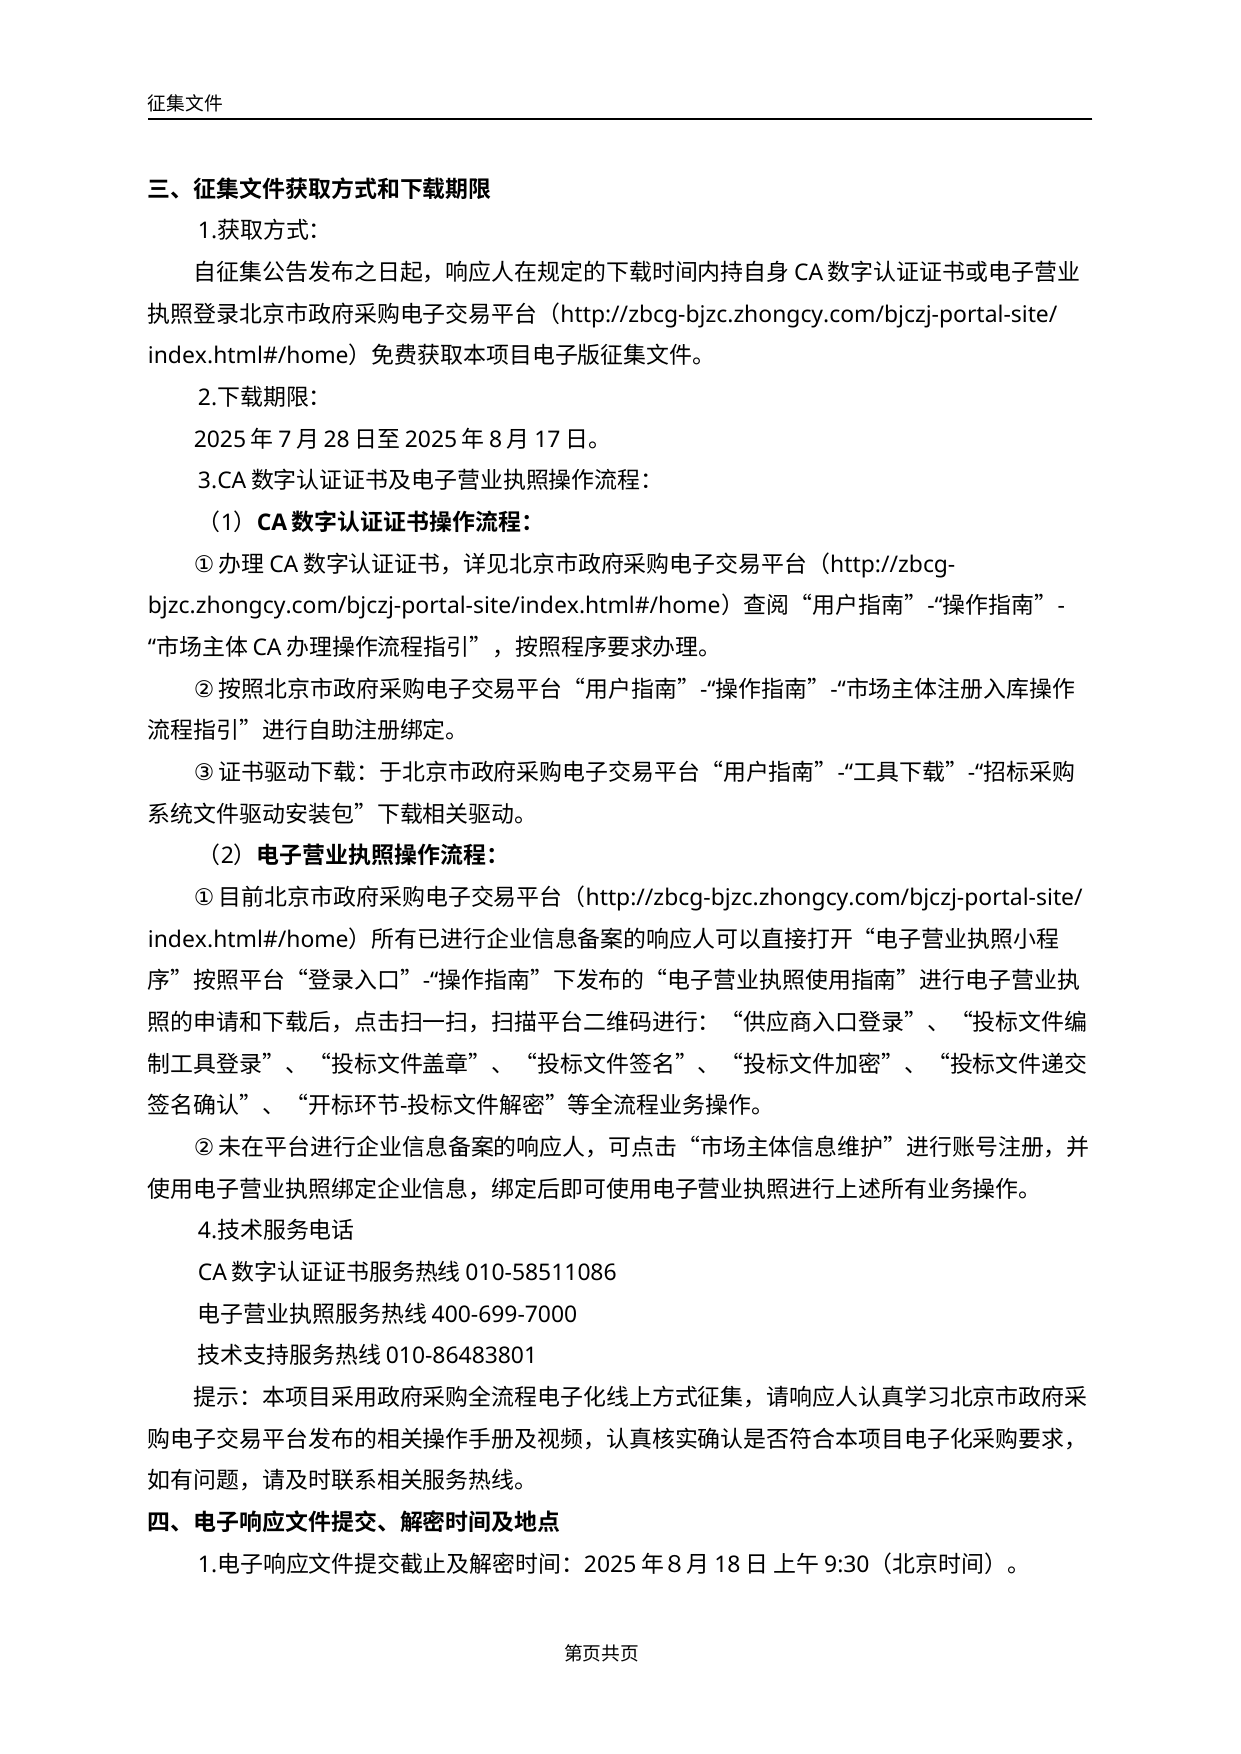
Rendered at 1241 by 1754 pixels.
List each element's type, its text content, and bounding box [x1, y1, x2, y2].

list 下载期限： [198, 372, 1092, 414]
text CA数字认证证书服务热线010-58511086 [198, 1247, 1092, 1289]
text （1）CA数字认证证书操作流程： [198, 497, 1092, 539]
text 技术支持服务热线010-86483801 [198, 1331, 1092, 1372]
text （2）电子营业执照操作流程： [198, 831, 1092, 872]
text ③证书驱动下载：于北京市政府采购电子交易平台“用户指南”-“工具下载”-“招标采购系统文件驱动安装包”下载相关驱动。 [148, 747, 1092, 831]
text ①目前北京市政府采购电子交易平台（http://zbcg-bjzc.zhongcy.com/bjczj-portal-site/index.html#/home）所有已进行企业信息备案的响应人可以直接打开“电子营业执照小程序”按照平台“登录入口”-“操作指南”下发布的“电子营业执照使用指南”进行电子营业执照的申请和下载后，点击扫一扫，扫描平台二维码进行：“供应商入口登录”、“投标文件编制工具登录”、“投标文件盖章”、“投标文件签名”、“投标文件加密”、“投标文件递交签名确认”、“开标环节-投标文件解密”等全流程业务操作。 [148, 872, 1092, 1122]
list CA数字认证证书及电子营业执照操作流程： [198, 456, 1092, 497]
text 提示：本项目采用政府采购全流程电子化线上方式征集，请响应人认真学习北京市政府采购电子交易平台发布的相关操作手册及视频，认真核实确认是否符合本项目电子化采购要求，如有问题，请及时联系相关服务热线。 [148, 1372, 1092, 1497]
text 自征集公告发布之日起，响应人在规定的下载时间内持自身CA数字认证证书或电子营业执照登录北京市政府采购电子交易平台（http://zbcg-bjzc.zhongcy.com/bjczj-portal-site/index.html#/home）免费获取本项目电子版征集文件。 [148, 247, 1092, 372]
text 2025年7月28日至2025年8月17日。 [148, 414, 1092, 456]
text 电子营业执照服务热线400-699-7000 [198, 1289, 1092, 1331]
list 技术服务电话 [198, 1206, 1092, 1247]
list 征集文件获取方式和下载期限 [148, 164, 1092, 206]
text ②按照北京市政府采购电子交易平台“用户指南”-“操作指南”-“市场主体注册入库操作流程指引”进行自助注册绑定。 [148, 664, 1092, 747]
list 获取方式： [198, 206, 1092, 247]
text ①办理CA数字认证证书，详见北京市政府采购电子交易平台（http://zbcg-bjzc.zhongcy.com/bjczj-portal-site/index.html#/home）查阅“用户指南”-“操作指南”-“市场主体CA办理操作流程指引”，按照程序要求办理。 [148, 539, 1092, 664]
text ②未在平台进行企业信息备案的响应人，可点击“市场主体信息维护”进行账号注册，并使用电子营业执照绑定企业信息，绑定后即可使用电子营业执照进行上述所有业务操作。 [148, 1122, 1092, 1206]
list 电子响应文件提交截止及解密时间：2025年８月18日 上午 9:30（北京时间）。 [198, 1539, 1092, 1581]
list 电子响应文件提交、解密时间及地点 [148, 1497, 1092, 1539]
